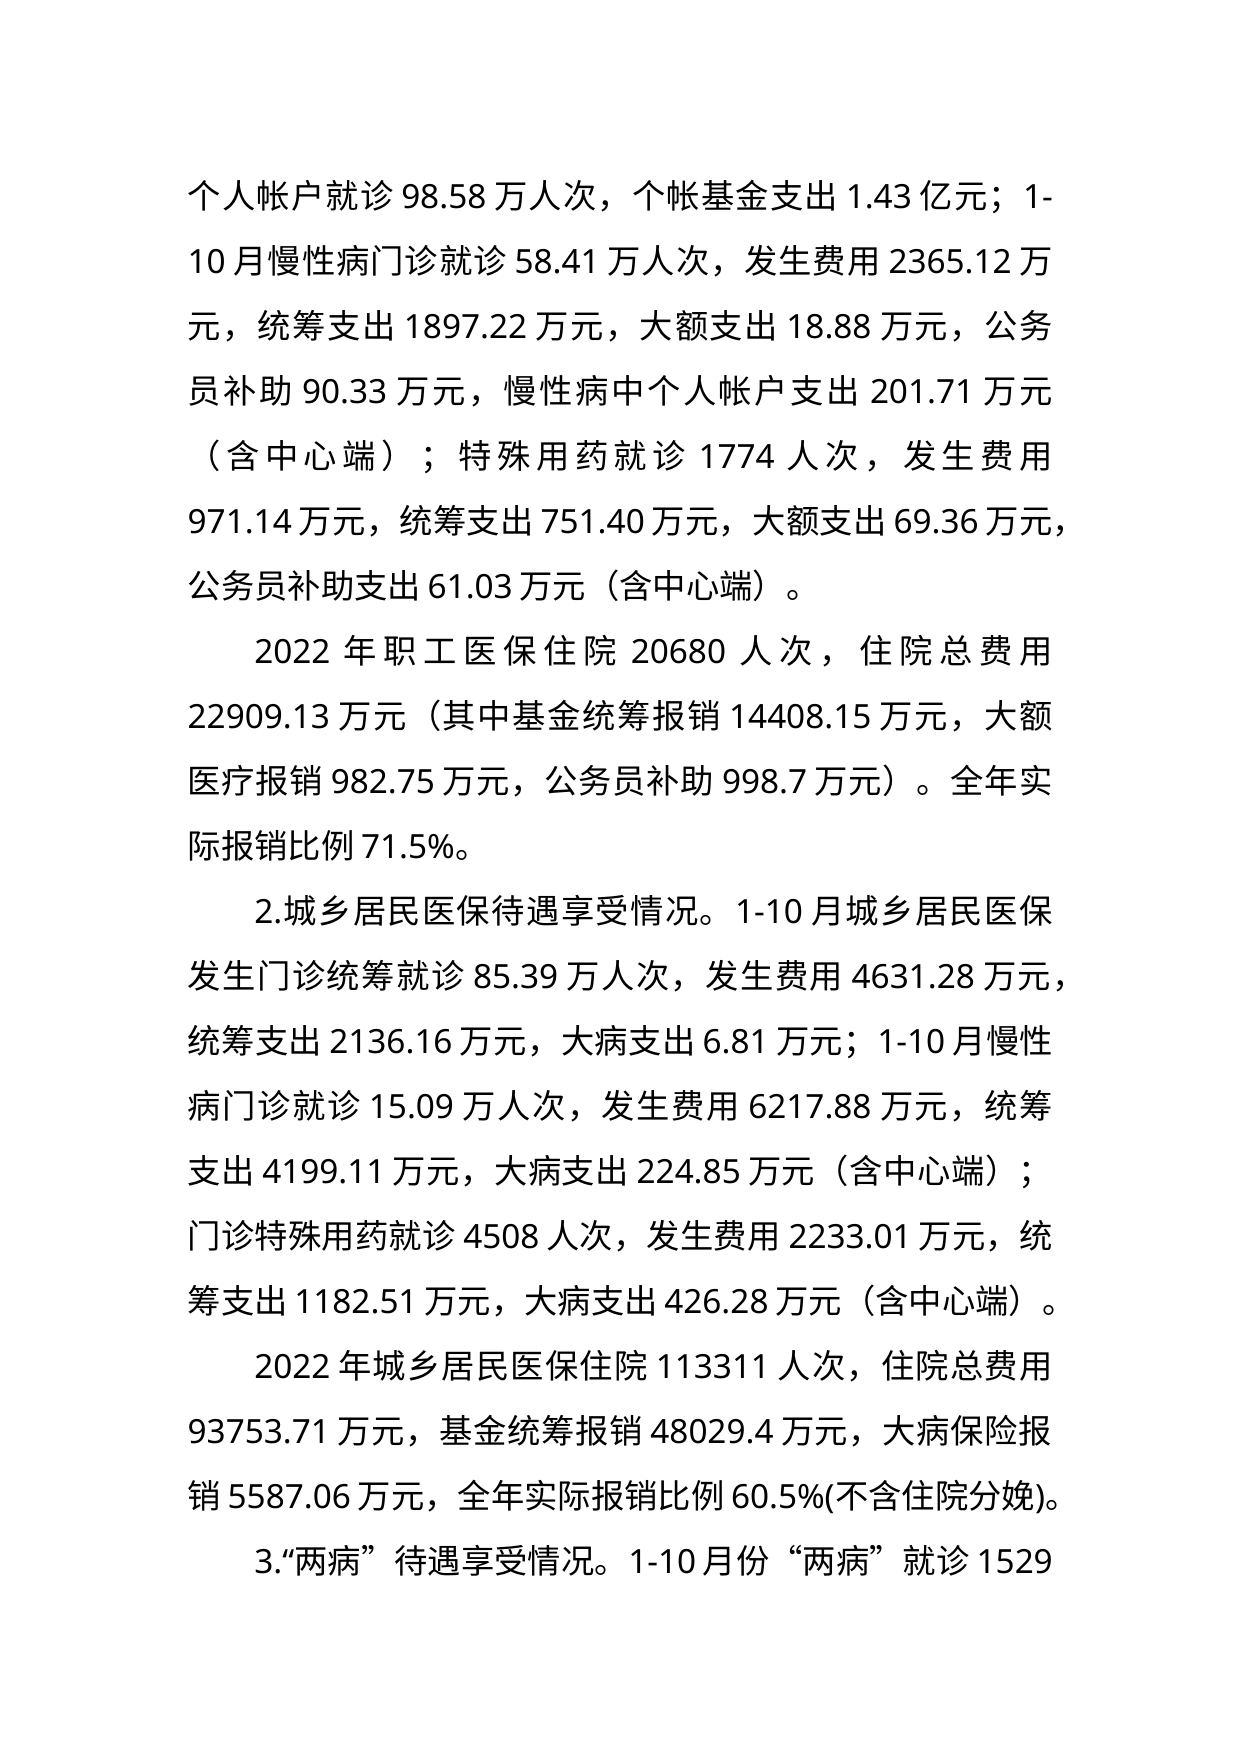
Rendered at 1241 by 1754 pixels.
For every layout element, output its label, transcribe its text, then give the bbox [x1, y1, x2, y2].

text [187, 162, 1053, 617]
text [187, 1527, 1053, 1592]
text 2.城乡居民医保待遇享受情况。1-10月城乡居民医保发生门诊统筹就诊85.39万人次，发生费用4631.28万元，统筹支出2136.16万元，大病支出6.81万元；1-10月慢性病门诊就诊15.09万人次，发生费用6217.88万元，统筹支出4199.11万元，大病支出224.85万元（含中心端）；门诊特殊用药就诊4508人次，发生费用2233.01万元，统筹支出1182.51万元，大病支出426.28万元（含中心端）。 [187, 877, 1053, 1332]
text 2022年城乡居民医保住院113311人次，住院总费用93753.71万元，基金统筹报销48029.4万元，大病保险报销5587.06万元，全年实际报销比例60.5%(不含住院分娩)。 [187, 1332, 1053, 1527]
text 2022年职工医保住院20680人次，住院总费用22909.13万元（其中基金统筹报销14408.15万元，大额医疗报销982.75万元，公务员补助998.7万元）。全年实际报销比例71.5%。 [187, 617, 1053, 877]
